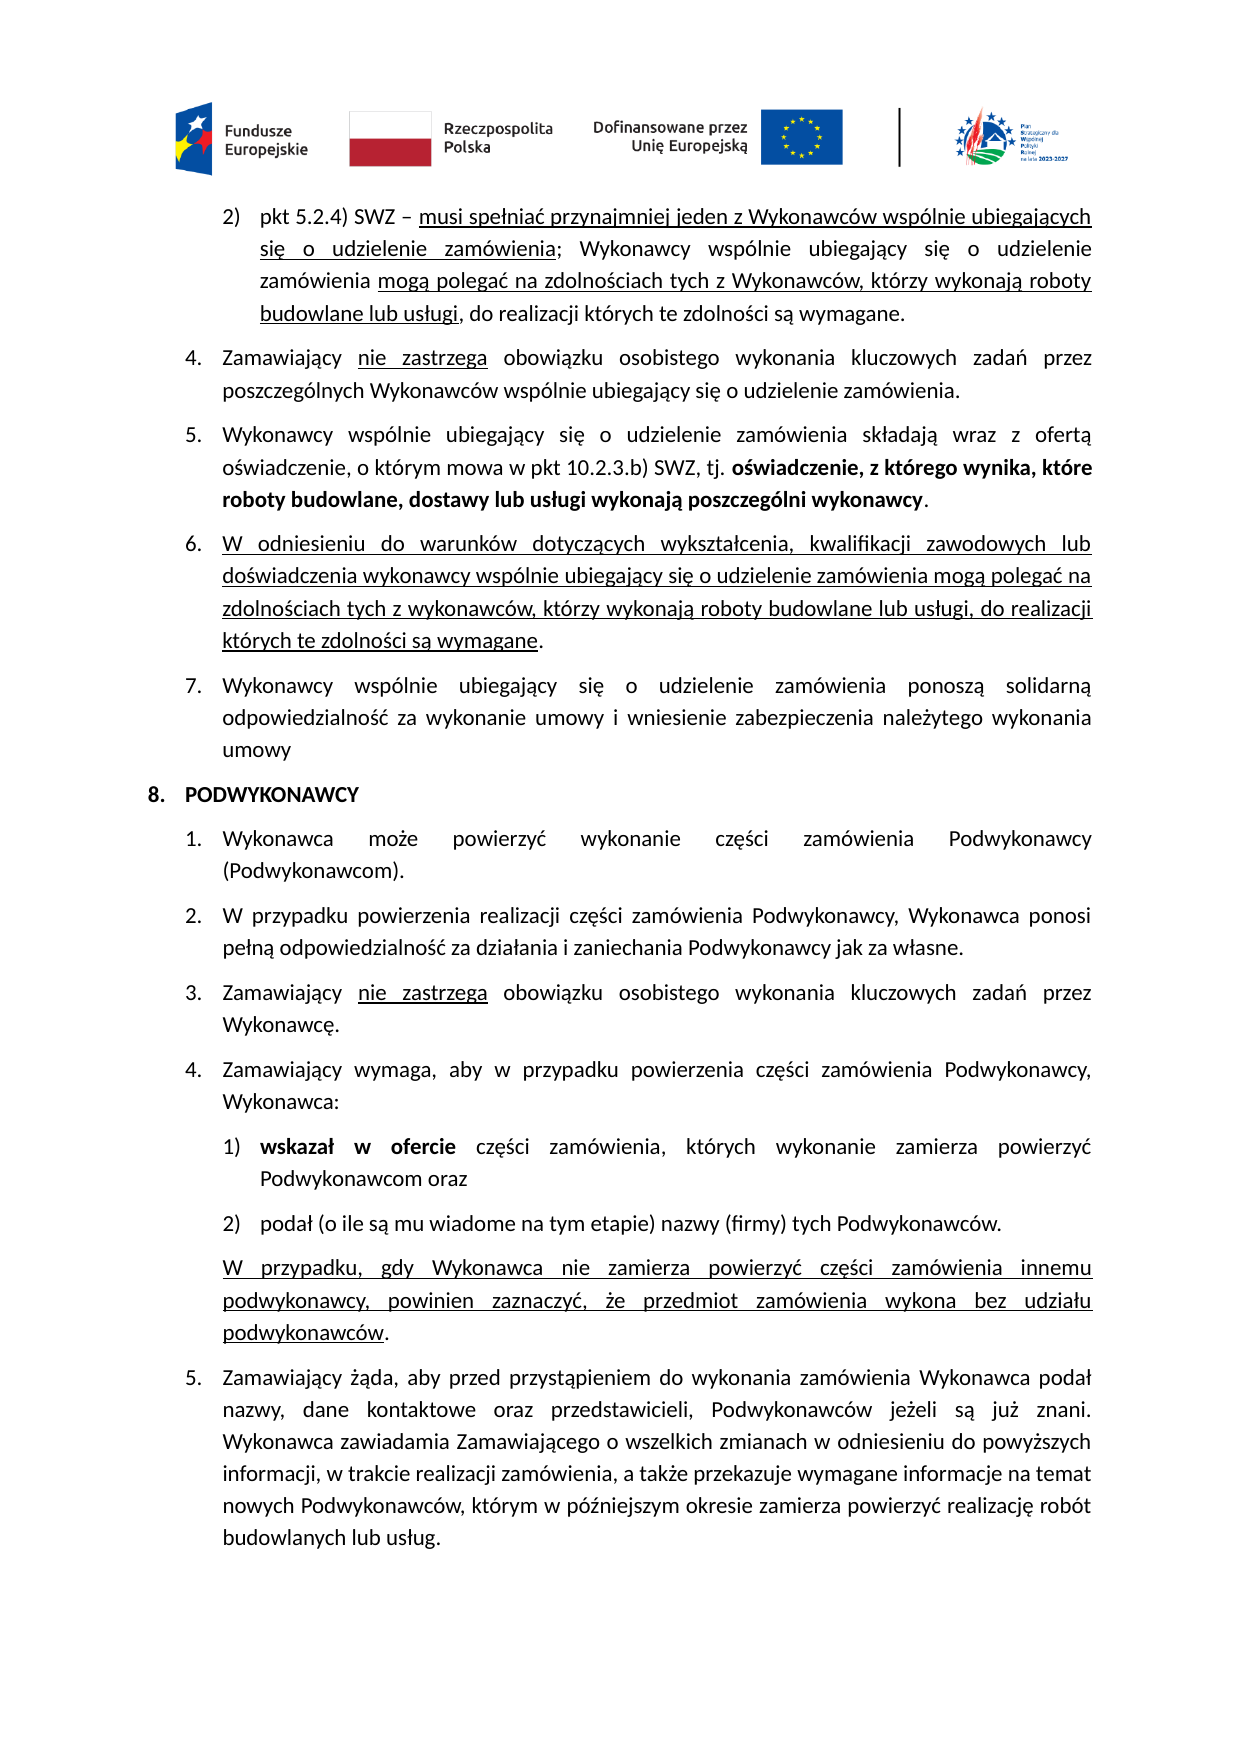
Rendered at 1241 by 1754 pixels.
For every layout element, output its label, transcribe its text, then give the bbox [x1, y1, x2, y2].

list Wykonawca może powierzyć wykonanie części zamówienia Podwykonawcy (Podwykonawcom). [185, 824, 1093, 885]
list Wykonawcy wspólnie ubiegający się o udzielenie zamówienia ponoszą solidarną odpowiedzialność za wykonanie umowy i wniesienie zabezpieczenia należytego wykonania umowy [185, 671, 1093, 763]
list Zamawiający nie zastrzega obowiązku osobistego wykonania kluczowych zadań przez poszczególnych Wykonawców wspólnie ubiegający się o udzielenie zamówienia. [185, 343, 1093, 404]
list W przypadku powierzenia realizacji części zamówienia Podwykonawcy, Wykonawca ponosi pełną odpowiedzialność za działania i zaniechania Podwykonawcy jak za własne. [185, 901, 1093, 962]
list pkt 5.2.4) SWZ – musi spełniać przynajmniej jeden z Wykonawców wspólnie ubiegających się o udzielenie zamówienia; Wykonawcy wspólnie ubiegający się o udzielenie zamówienia mogą polegać na zdolnościach tych z Wykonawców, którzy wykonają roboty budowlane lub usługi, do realizacji których te zdolności są wymagane. [222, 203, 1093, 327]
list podał (o ile są mu wiadome na tym etapie) nazwy (firmy) tych Podwykonawców. [222, 1209, 1093, 1237]
list Zamawiający żąda, aby przed przystąpieniem do wykonania zamówienia Wykonawca podał nazwy, dane kontaktowe oraz przedstawicieli, Podwykonawców jeżeli są już znani. Wykonawca zawiadamia Zamawiającego o wszelkich zmianach w odniesieniu do powyższych informacji, w trakcie realizacji zamówienia, a także przekazuje wymagane informacje na temat nowych Podwykonawców, którym w późniejszym okresie zamierza powierzyć realizację robót budowlanych lub usług. [185, 1363, 1093, 1552]
list Wykonawcy wspólnie ubiegający się o udzielenie zamówienia składają wraz z ofertą oświadczenie, o którym mowa w pkt 10.2.3.b) SWZ, tj. oświadczenie, z którego wynika, które roboty budowlane, dostawy lub usługi wykonają poszczególni wykonawcy. [185, 420, 1093, 513]
list wskazał w ofercie części zamówienia, których wykonanie zamierza powierzyć Podwykonawcom oraz [222, 1132, 1093, 1192]
list Zamawiający wymaga, aby w przypadku powierzenia części zamówienia Podwykonawcy, Wykonawca: [185, 1055, 1093, 1115]
list W odniesieniu do warunków dotyczących wykształcenia, kwalifikacji zawodowych lub doświadczenia wykonawcy wspólnie ubiegający się o udzielenie zamówienia mogą polegać na zdolnościach tych z wykonawców, którzy wykonają roboty budowlane lub usługi, do realizacji których te zdolności są wymagane. [185, 529, 1093, 654]
list Zamawiający nie zastrzega obowiązku osobistego wykonania kluczowych zadań przez Wykonawcę. [185, 978, 1093, 1038]
text W przypadku, gdy Wykonawca nie zamierza powierzyć części zamówienia innemu podwykonawcy, powinien zaznaczyć, że przedmiot zamówienia wykona bez udziału podwykonawców. [222, 1311, 1093, 1346]
text W przypadku, gdy Wykonawca nie zamierza powierzyć części zamówienia innemu podwykonawcy, powinien zaznaczyć, że przedmiot zamówienia wykona bez udziału podwykonawców. [222, 1279, 1093, 1310]
list PODWYKONAWCY [148, 780, 1093, 808]
text W przypadku, gdy Wykonawca nie zamierza powierzyć części zamówienia innemu podwykonawcy, powinien zaznaczyć, że przedmiot zamówienia wykona bez udziału podwykonawców. [222, 1253, 1093, 1278]
picture [147, 73, 1093, 203]
